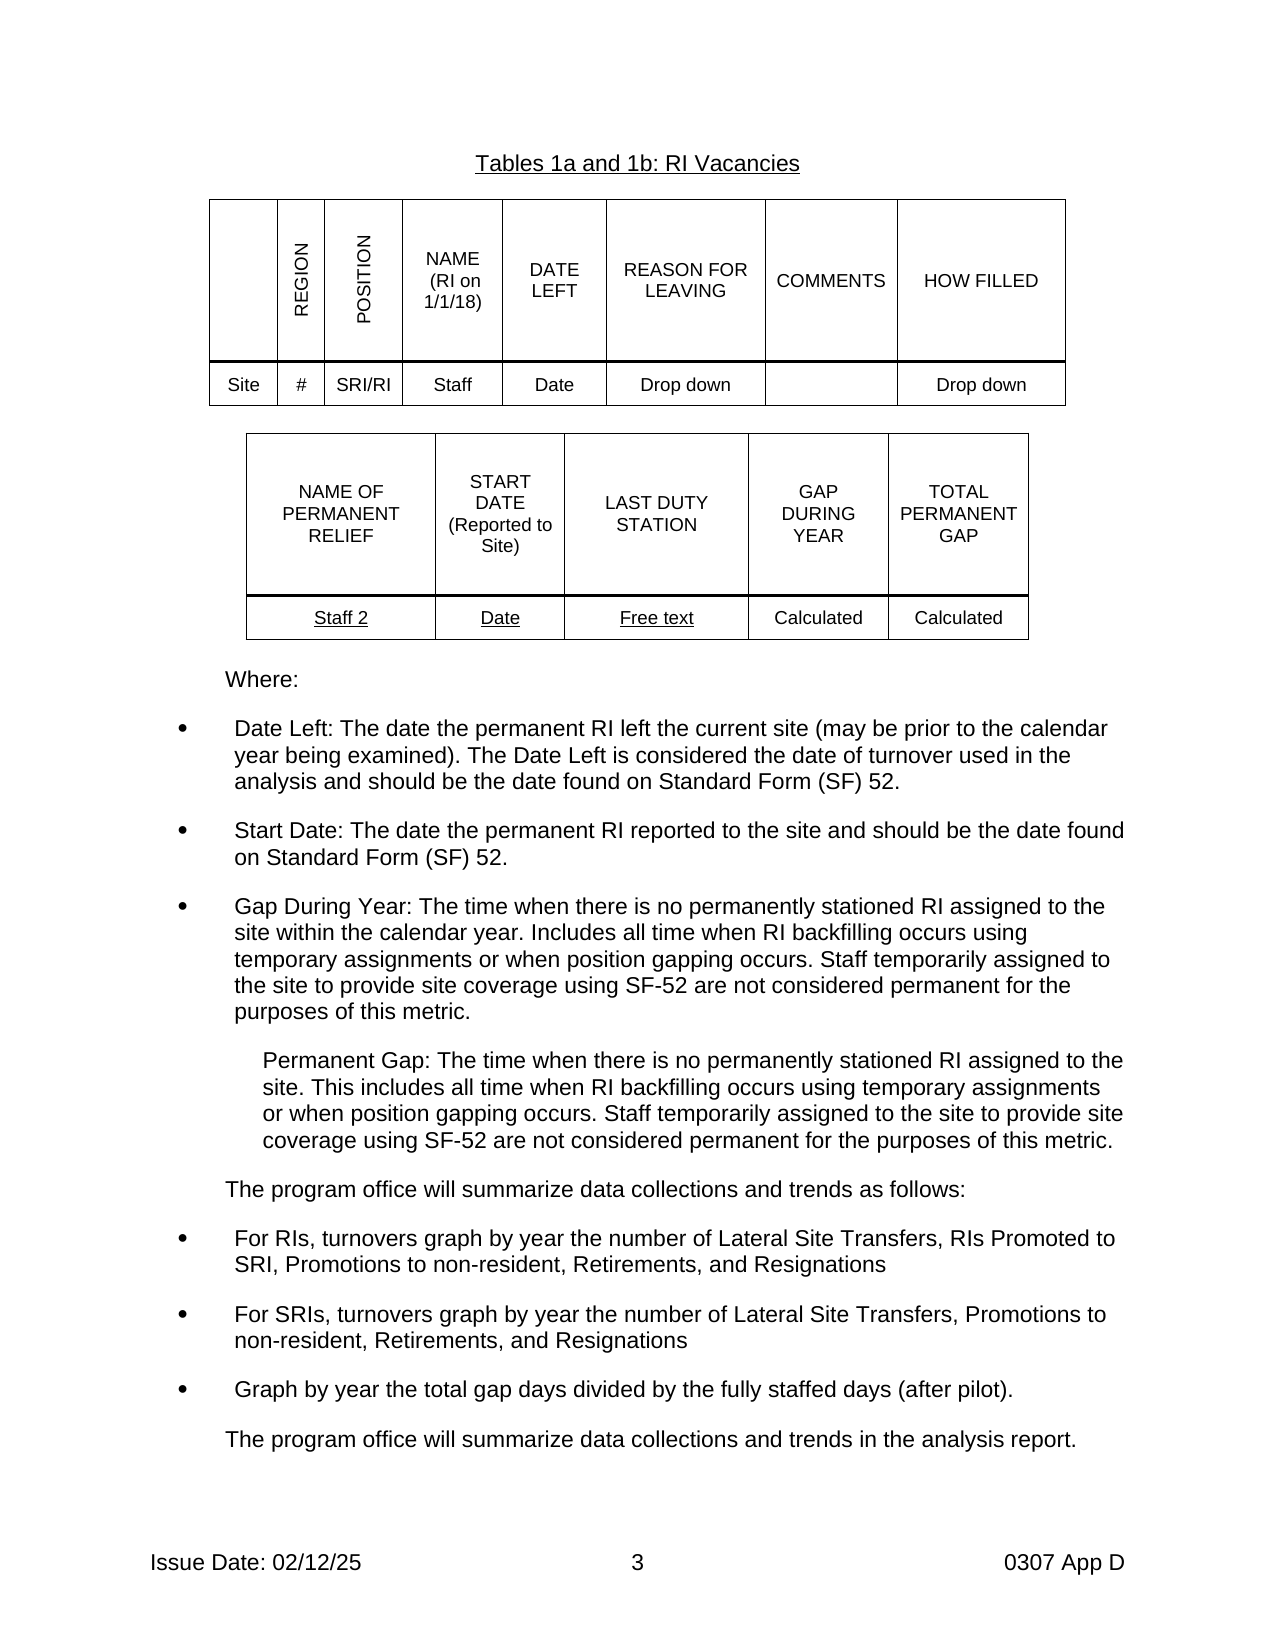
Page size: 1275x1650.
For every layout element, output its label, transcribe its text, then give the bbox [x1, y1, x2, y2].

list For SRIs, turnovers graph by year the number of Lateral Site Transfers, Promotions to non-resident, Retirements, and Resignations [178, 1301, 1125, 1353]
table_cell Staff [403, 363, 502, 405]
table_cell Free text [565, 597, 748, 638]
table_cell Drop down [898, 363, 1065, 405]
table_cell [766, 363, 897, 405]
table_header NAME (RI on 1/1/18) [403, 200, 502, 360]
table_header DATE LEFT [503, 200, 606, 360]
table_header REASON FOR LEAVING [607, 200, 765, 360]
table_cell # [278, 363, 324, 405]
table_header LAST DUTY STATION [565, 434, 748, 593]
table_cell Calculated [889, 597, 1028, 638]
table_header COMMENTS [766, 200, 897, 360]
text Tables 1a and 1b: RI Vacancies [150, 150, 1125, 176]
text The program office will summarize data collections and trends in the analysis report. [225, 1426, 1125, 1452]
table_header POSITION [325, 200, 402, 360]
list For RIs, turnovers graph by year the number of Lateral Site Transfers, RIs Promoted to SRI, Promotions to non-resident, Retirements, and Resignations [178, 1225, 1125, 1278]
table_header START DATE (Reported to Site) [436, 434, 564, 593]
text Permanent Gap: The time when there is no permanently stationed RI assigned to the site. This includes all time when RI backfilling occurs using temporary assignments or when position gapping occurs. Staff temporarily assigned to the site to provide site coverage using SF-52 are not considered permanent for the purposes of this metric. [262, 1047, 1125, 1153]
table_cell SRI/RI [325, 363, 402, 405]
list Date Left: The date the permanent RI left the current site (may be prior to the calendar year being examined). The Date Left is considered the date of turnover used in the analysis and should be the date found on Standard Form (SF) 52. [178, 715, 1125, 794]
table_cell Calculated [749, 597, 888, 638]
table_header [210, 200, 277, 360]
table_header HOW FILLED [898, 200, 1065, 360]
table_cell Site [210, 363, 277, 405]
table_cell Drop down [607, 363, 765, 405]
table_header TOTAL PERMANENT GAP [889, 434, 1028, 593]
table_cell Staff 2 [247, 597, 435, 638]
list Start Date: The date the permanent RI reported to the site and should be the date found on Standard Form (SF) 52. [178, 817, 1125, 870]
text Where: [225, 666, 1125, 692]
table_header NAME OF PERMANENT RELIEF [247, 434, 435, 593]
table_header GAP DURING YEAR [749, 434, 888, 593]
list Graph by year the total gap days divided by the fully staffed days (after pilot). [178, 1376, 1125, 1403]
table_cell Date [436, 597, 564, 638]
table_header REGION [278, 200, 324, 360]
text The program office will summarize data collections and trends as follows: [225, 1176, 1125, 1202]
list Gap During Year: The time when there is no permanently stationed RI assigned to the site within the calendar year. Includes all time when RI backfilling occurs using temporary assignments or when position gapping occurs. Staff temporarily assigned to the site to provide site coverage using SF-52 are not considered permanent for the purposes of this metric. [178, 893, 1125, 1024]
table_cell Date [503, 363, 606, 405]
